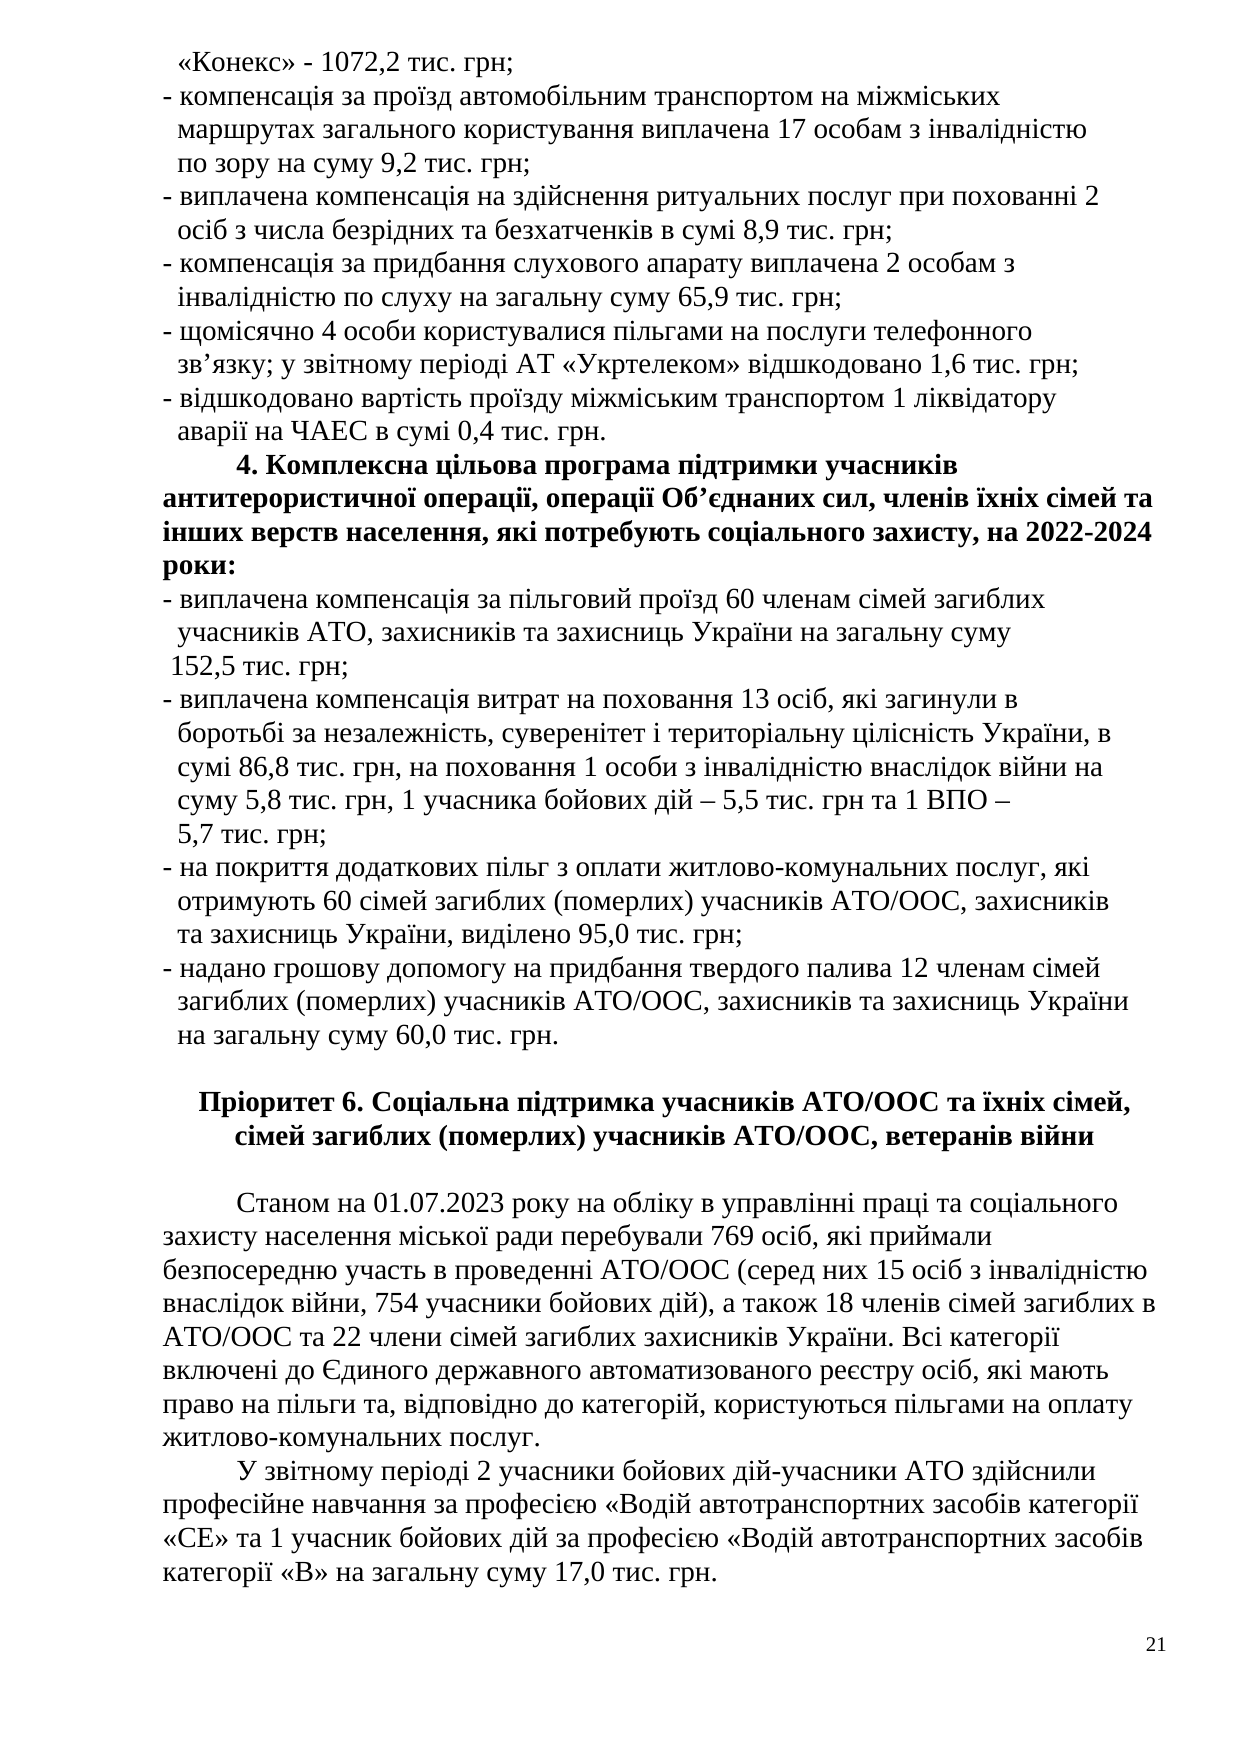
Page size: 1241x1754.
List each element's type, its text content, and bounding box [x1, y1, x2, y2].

text учасників АТО, захисників та захисниць України на загальну суму [162, 614, 1167, 648]
text - виплачена компенсація за пільговий проїзд 60 членам сімей загиблих [162, 581, 1167, 614]
text - компенсація за проїзд автомобільним транспортом на міжміських [162, 78, 1167, 111]
text суму 5,8 тис. грн, 1 учасника бойових дій – 5,5 тис. грн та 1 ВПО – [162, 782, 1167, 816]
text - на покриття додаткових пільг з оплати житлово-комунальних послуг, які [162, 849, 1167, 883]
text - щомісячно 4 особи користувалися пільгами на послуги телефонного [162, 313, 1167, 346]
text зв’язку; у звітному періоді АТ «Укртелеком» відшкодовано 1,6 тис. грн; [162, 346, 1167, 380]
text Пріоритет 6. Соціальна підтримка учасників АТО/ООС та їхніх сімей, сімей загиблих (померлих) учасників АТО/ООС, ветеранів війни [162, 1084, 1167, 1151]
text та захисниць України, виділено 95,0 тис. грн; [162, 916, 1167, 950]
text осіб з числа безрідних та безхатченків в сумі 8,9 тис. грн; [162, 212, 1167, 246]
text маршрутах загального користування виплачена 17 особам з інвалідністю [162, 111, 1167, 145]
text 4. Комплексна цільова програма підтримки учасників антитерористичної операції, операції Об’єднаних сил, членів їхніх сімей та інших верств населення, які потребують соціального захисту, на 2022-2024 роки: [162, 447, 1167, 581]
text - виплачена компенсація витрат на поховання 13 осіб, які загинули в [162, 682, 1167, 715]
text боротьбі за незалежність, суверенітет і територіальну цілісність України, в [162, 715, 1167, 749]
text - виплачена компенсація на здійснення ритуальних послуг при похованні 2 [162, 178, 1167, 212]
text 5,7 тис. грн; [162, 816, 1167, 849]
text «Конекс» - 1072,2 тис. грн; [162, 44, 1167, 78]
text - відшкодовано вартість проїзду міжміським транспортом 1 ліквідатору [162, 380, 1167, 413]
text загиблих (померлих) учасників АТО/ООС, захисників та захисниць України [162, 983, 1167, 1017]
text - надано грошову допомогу на придбання твердого палива 12 членам сімей [162, 950, 1167, 983]
text інвалідністю по слуху на загальну суму 65,9 тис. грн; [162, 279, 1167, 313]
text отримують 60 сімей загиблих (померлих) учасників АТО/ООС, захисників [162, 883, 1167, 916]
text Станом на 01.07.2023 року на обліку в управлінні праці та соціального захисту населення міської ради перебували 769 осіб, які приймали безпосередню участь в проведенні АТО/ООС (серед них 15 осіб з інвалідністю внаслідок війни, 754 учасники бойових дій), а також 18 членів сімей загиблих в АТО/ООС та 22 члени сімей загиблих захисників України. Всі категорії включені до Єдиного державного автоматизованого реєстру осіб, які мають право на пільги та, відповідно до категорій, користуються пільгами на оплату житлово-комунальних послуг. [162, 1185, 1167, 1453]
text 152,5 тис. грн; [162, 648, 1167, 682]
text на загальну суму 60,0 тис. грн. [162, 1017, 1167, 1051]
text У звітному періоді 2 учасники бойових дій-учасники АТО здійснили професійне навчання за професією «Водій автотранспортних засобів категорії «СЕ» та 1 учасник бойових дій за професією «Водій автотранспортних засобів категорії «В» на загальну суму 17,0 тис. грн. [162, 1453, 1167, 1587]
text - компенсація за придбання слухового апарату виплачена 2 особам з [162, 246, 1167, 279]
text по зору на суму 9,2 тис. грн; [162, 145, 1167, 178]
text аварії на ЧАЕС в сумі 0,4 тис. грн. [162, 413, 1167, 447]
text сумі 86,8 тис. грн, на поховання 1 особи з інвалідністю внаслідок війни на [162, 749, 1167, 782]
